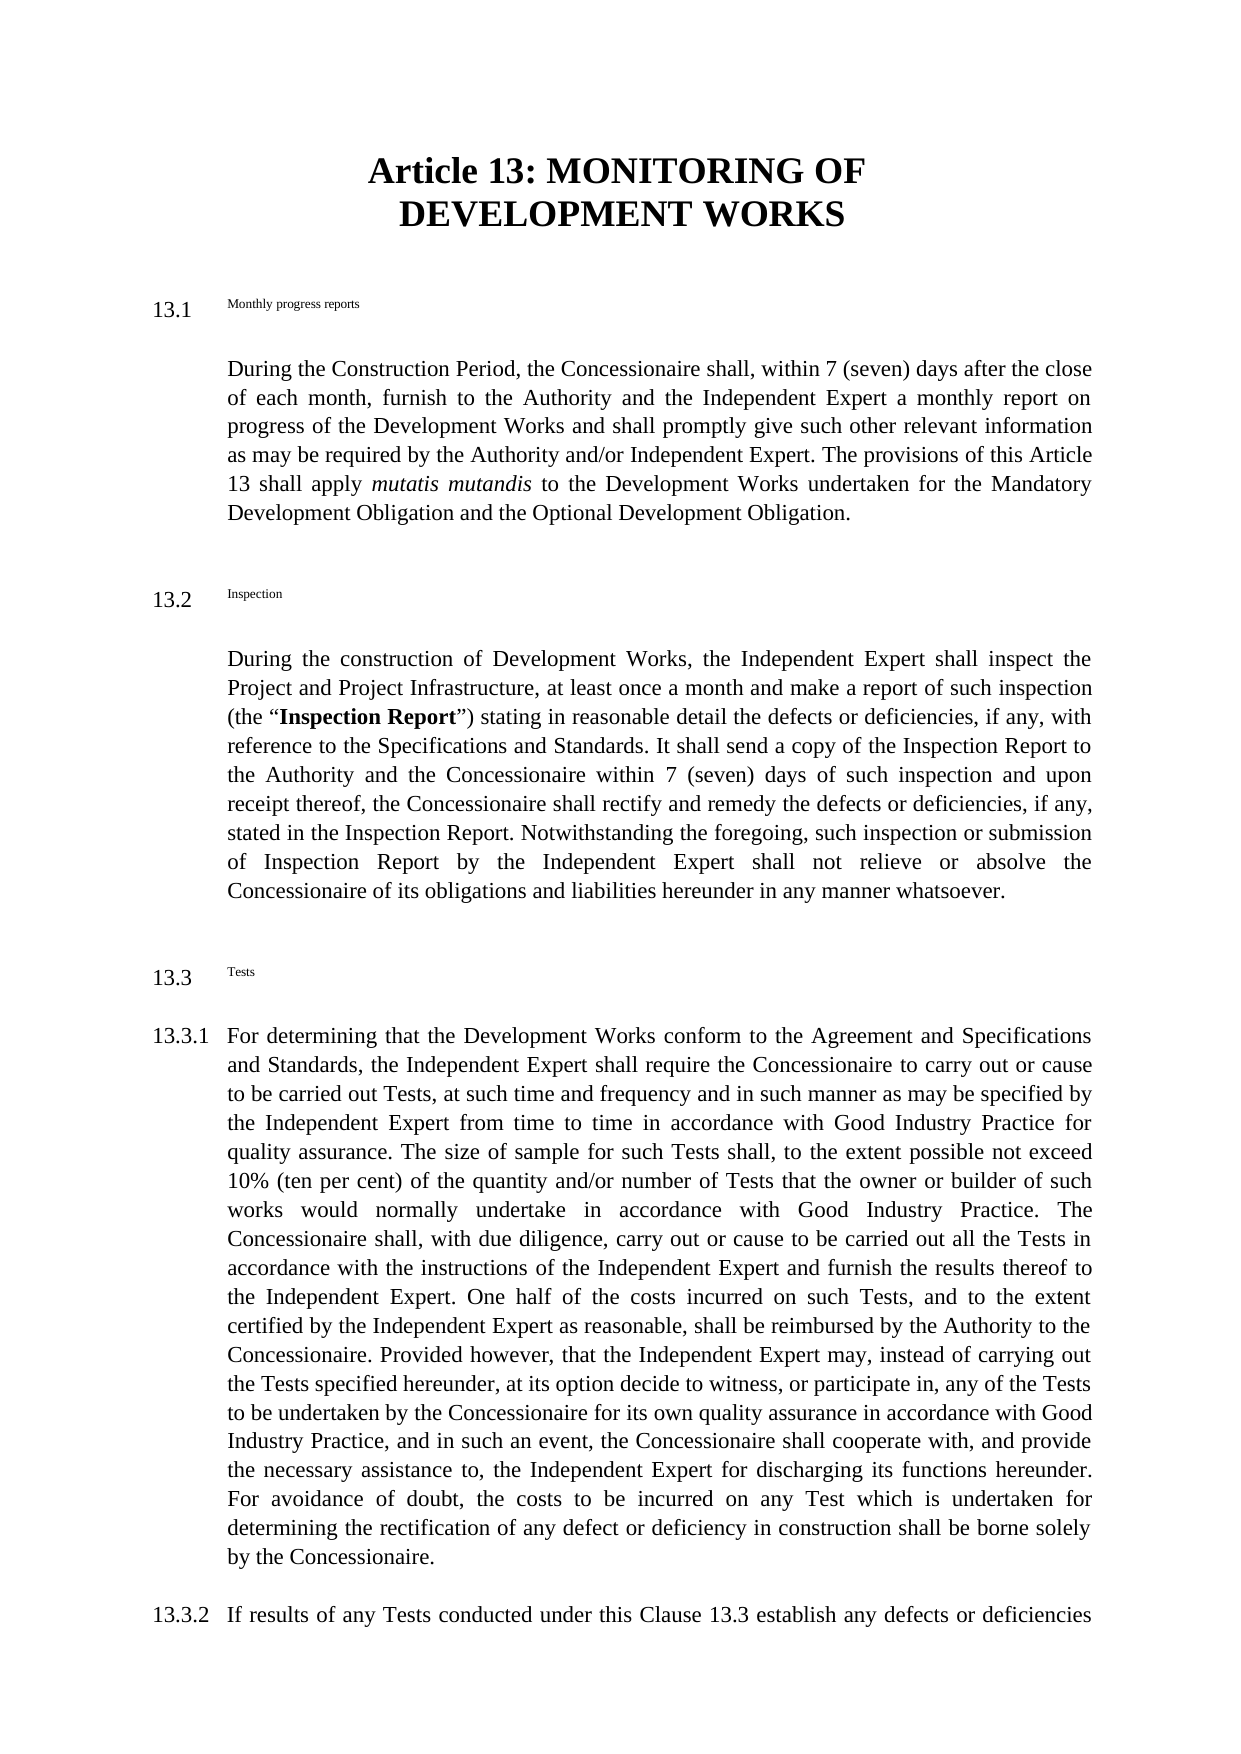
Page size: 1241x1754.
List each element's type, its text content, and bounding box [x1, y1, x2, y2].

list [152, 1601, 1093, 1627]
text During the construction of Development Works, the Independent Expert shall inspect the Project and Project Infrastructure, at least once a month and make a report of such inspection (the “Inspection Report”) stating in reasonable detail the defects or deficiencies, if any, with reference to the Specifications and Standards. It shall send a copy of the Inspection Report to the Authority and the Concessionaire within 7 (seven) days of such inspection and upon receipt thereof, the Concessionaire shall rectify and remedy the defects or deficiencies, if any, stated in the Inspection Report. Notwithstanding the foregoing, such inspection or submission of Inspection Report by the Independent Expert shall not relieve or absolve the Concessionaire of its obligations and liabilities hereunder in any manner whatsoever. [227, 645, 1093, 903]
subtitle Monthly progress reports [152, 296, 1159, 322]
text During the Construction Period, the Concessionaire shall, within 7 (seven) days after the close of each month, furnish to the Authority and the Independent Expert a monthly report on progress of the Development Works and shall promptly give such other relevant information as may be required by the Authority and/or Independent Expert. The provisions of this Article 13 shall apply mutatis mutandis to the Development Works undertaken for the Mandatory Development Obligation and the Optional Development Obligation. [227, 355, 1093, 526]
subtitle Tests [152, 964, 1159, 990]
list For determining that the Development Works conform to the Agreement and Specifications and Standards, the Independent Expert shall require the Concessionaire to carry out or cause to be carried out Tests, at such time and frequency and in such manner as may be specified by the Independent Expert from time to time in accordance with Good Industry Practice for quality assurance. The size of sample for such Tests shall, to the extent possible not exceed 10% (ten per cent) of the quantity and/or number of Tests that the owner or builder of such works would normally undertake in accordance with Good Industry Practice. The Concessionaire shall, with due diligence, carry out or cause to be carried out all the Tests in accordance with the instructions of the Independent Expert and furnish the results thereof to the Independent Expert. One half of the costs incurred on such Tests, and to the extent certified by the Independent Expert as reasonable, shall be reimbursed by the Authority to the Concessionaire. Provided however, that the Independent Expert may, instead of carrying out the Tests specified hereunder, at its option decide to witness, or participate in, any of the Tests to be undertaken by the Concessionaire for its own quality assurance in accordance with Good Industry Practice, and in such an event, the Concessionaire shall cooperate with, and provide the necessary assistance to, the Independent Expert for discharging its functions hereunder. For avoidance of doubt, the costs to be incurred on any Test which is undertaken for determining the rectification of any defect or deficiency in construction shall be borne solely by the Concessionaire. [152, 1022, 1093, 1570]
subtitle Article 13: MONITORING OF DEVELOPMENT WORKS [366, 148, 867, 235]
subtitle Inspection [152, 587, 1159, 613]
